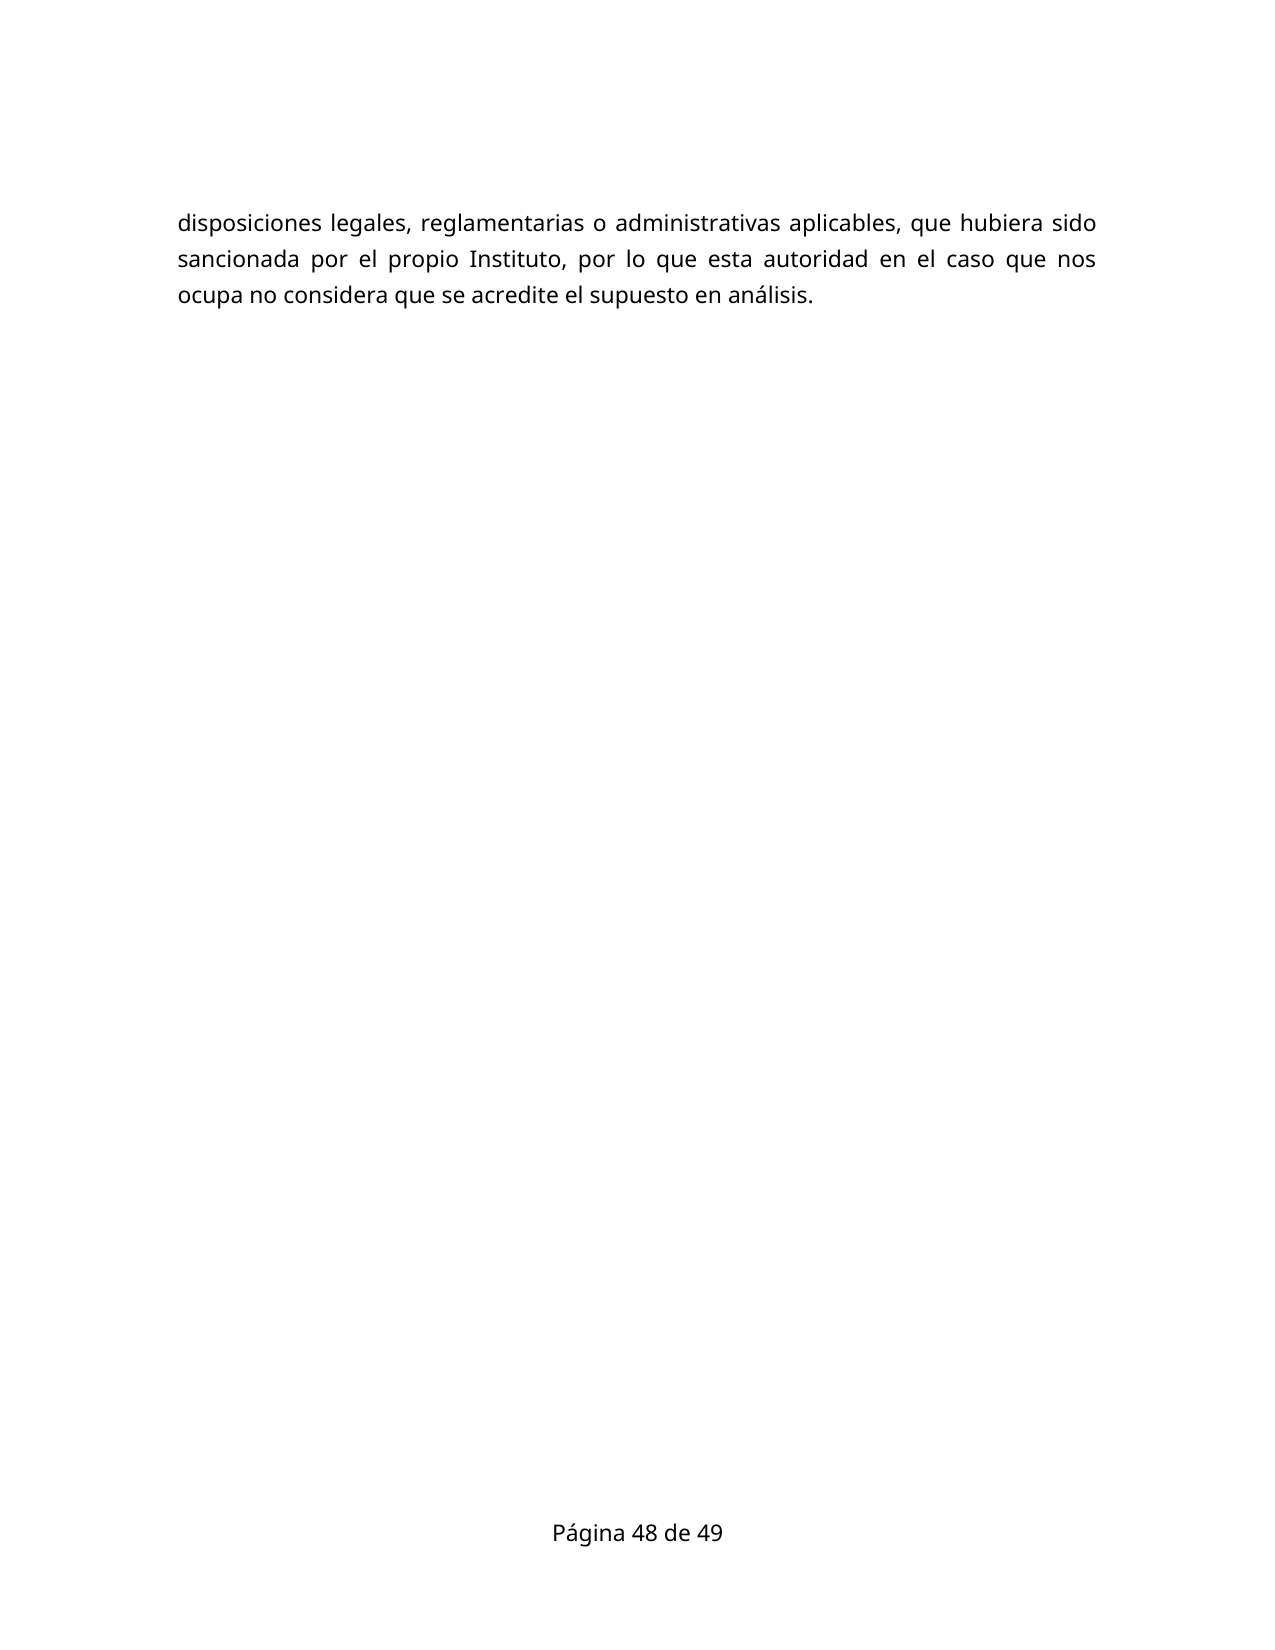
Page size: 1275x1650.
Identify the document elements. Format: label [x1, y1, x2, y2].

text [177, 207, 1098, 310]
